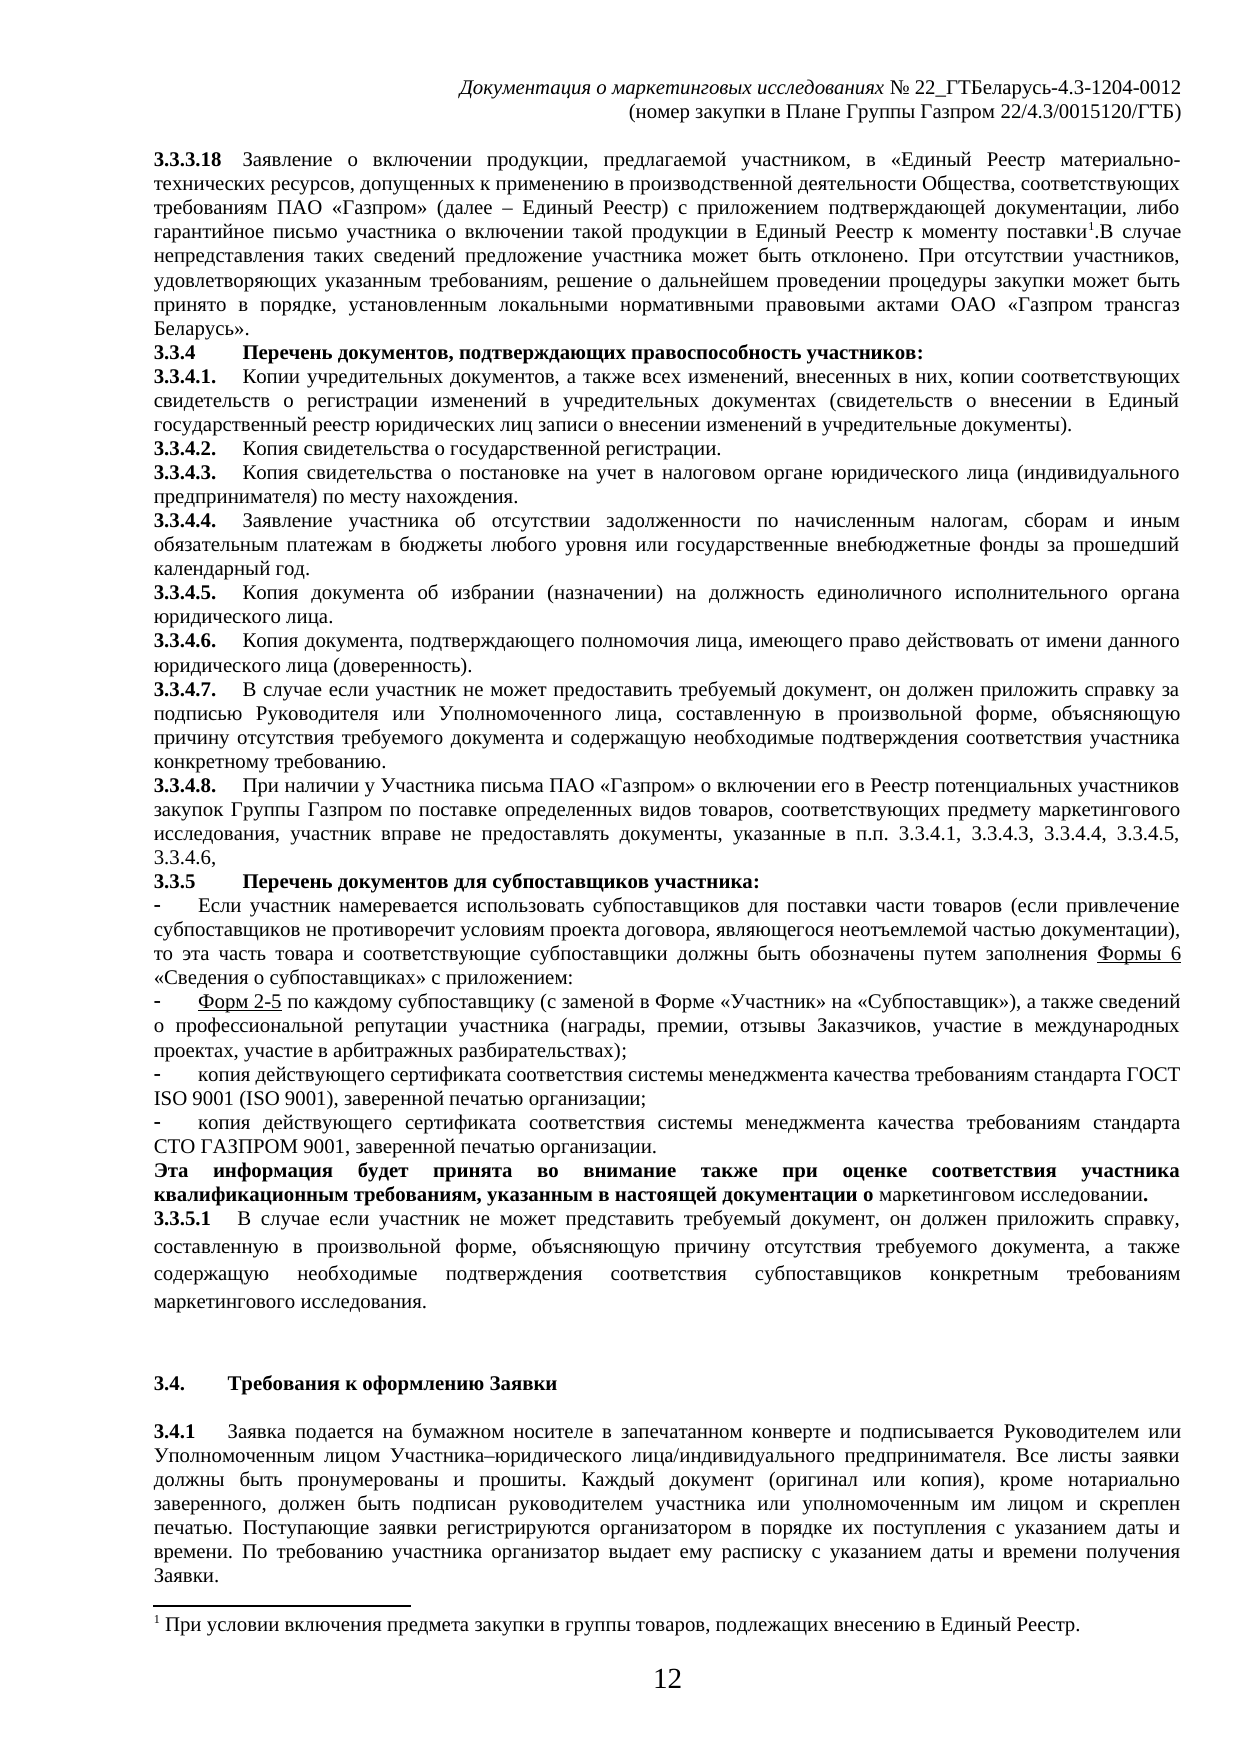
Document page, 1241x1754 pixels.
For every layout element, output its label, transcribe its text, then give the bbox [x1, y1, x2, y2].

list Копия документа об избрании (назначении) на должность единоличного исполнительного органа юридического лица. [153, 580, 1181, 628]
list Копия свидетельства о постановке на учет в налоговом органе юридического лица (индивидуального предпринимателя) по месту нахождения. [153, 460, 1181, 508]
list Копия свидетельства о государственной регистрации. [153, 436, 1181, 460]
list Если участник намеревается использовать субпоставщиков для поставки части товаров (если привлечение субпоставщиков не противоречит условиям проекта договора, являющегося неотъемлемой частью документации), то эта часть товара и соответствующие субпоставщики должны быть обозначены путем заполнения Формы 6 «Сведения о субпоставщиках» с приложением: [153, 893, 1181, 989]
list Копии учредительных документов, а также всех изменений, внесенных в них, копии соответствующих свидетельств о регистрации изменений в учредительных документах (свидетельств о внесении в Единый государственный реестр юридических лиц записи о внесении изменений в учредительные документы). [153, 364, 1181, 436]
text Эта информация будет принята во внимание также при оценке соответствия участника квалификационным требованиям, указанным в настоящей документации о маркетинговом исследовании. [153, 1158, 1181, 1206]
list Копия документа, подтверждающего полномочия лица, имеющего право действовать от имени данного юридического лица (доверенность). [153, 628, 1181, 677]
list Требования к оформлению Заявки [153, 1371, 1181, 1395]
list Перечень документов, подтверждающих правоспособность участников: [153, 340, 1181, 364]
list Заявка подается на бумажном носителе в запечатанном конверте и подписывается Руководителем или Уполномоченным лицом Участника–юридического лица/индивидуального предпринимателя. Все листы заявки должны быть пронумерованы и прошиты. Каждый документ (оригинал или копия), кроме нотариально заверенного, должен быть подписан руководителем участника или уполномоченным им лицом и скреплен печатью. Поступающие заявки регистрируются организатором в порядке их поступления с указанием даты и времени. По требованию участника организатор выдает ему расписку с указанием даты и времени получения Заявки. [153, 1419, 1181, 1587]
list Форм 2-5 по каждому субпоставщику (с заменой в Форме «Участник» на «Субпоставщик»), а также сведений о профессиональной репутации участника (награды, премии, отзывы Заказчиков, участие в международных проектах, участие в арбитражных разбирательствах); [153, 989, 1181, 1062]
list В случае если участник не может предоставить требуемый документ, он должен приложить справку за подписью Руководителя или Уполномоченного лица, составленную в произвольной форме, объясняющую причину отсутствия требуемого документа и содержащую необходимые подтверждения соответствия участника конкретному требованию. [153, 677, 1181, 773]
list Заявление участника об отсутствии задолженности по начисленным налогам, сборам и иным обязательным платежам в бюджеты любого уровня или государственные внебюджетные фонды за прошедший календарный год. [153, 508, 1181, 580]
list Перечень документов для субпоставщиков участника: [153, 869, 1181, 893]
list копия действующего сертификата соответствия системы менеджмента качества требованиям стандарта СТО ГАЗПРОМ 9001, заверенной печатью организации. [153, 1110, 1181, 1158]
list При наличии у Участника письма ПАО «Газпром» о включении его в Реестр потенциальных участников закупок Группы Газпром по поставке определенных видов товаров, соответствующих предмету маркетингового исследования, участник вправе не предоставлять документы, указанные в п.п. 3.3.4.1, 3.3.4.3, 3.3.4.4, 3.3.4.5, 3.3.4.6, [153, 773, 1181, 869]
list В случае если участник не может представить требуемый документ, он должен приложить справку, составленную в произвольной форме, объясняющую причину отсутствия требуемого документа, а также содержащую необходимые подтверждения соответствия субпоставщиков конкретным требованиям маркетингового исследования. [153, 1206, 1181, 1313]
list Заявление о включении продукции, предлагаемой участником, в «Единый Реестр материально-технических ресурсов, допущенных к применению в производственной деятельности Общества, соответствующих требованиям ПАО «Газпром» (далее – Единый Реестр) с приложением подтверждающей документации, либо гарантийное письмо участника о включении такой продукции в Единый Реестр к моменту поставки.В случае непредставления таких сведений предложение участника может быть отклонено. При отсутствии участников, удовлетворяющих указанным требованиям, решение о дальнейшем проведении процедуры закупки может быть принято в порядке, установленным локальными нормативными правовыми актами ОАО «Газпром трансгаз Беларусь». [153, 147, 1181, 340]
list копия действующего сертификата соответствия системы менеджмента качества требованиям стандарта ГОСТ ISO 9001 (ISO 9001), заверенной печатью организации; [153, 1062, 1181, 1110]
